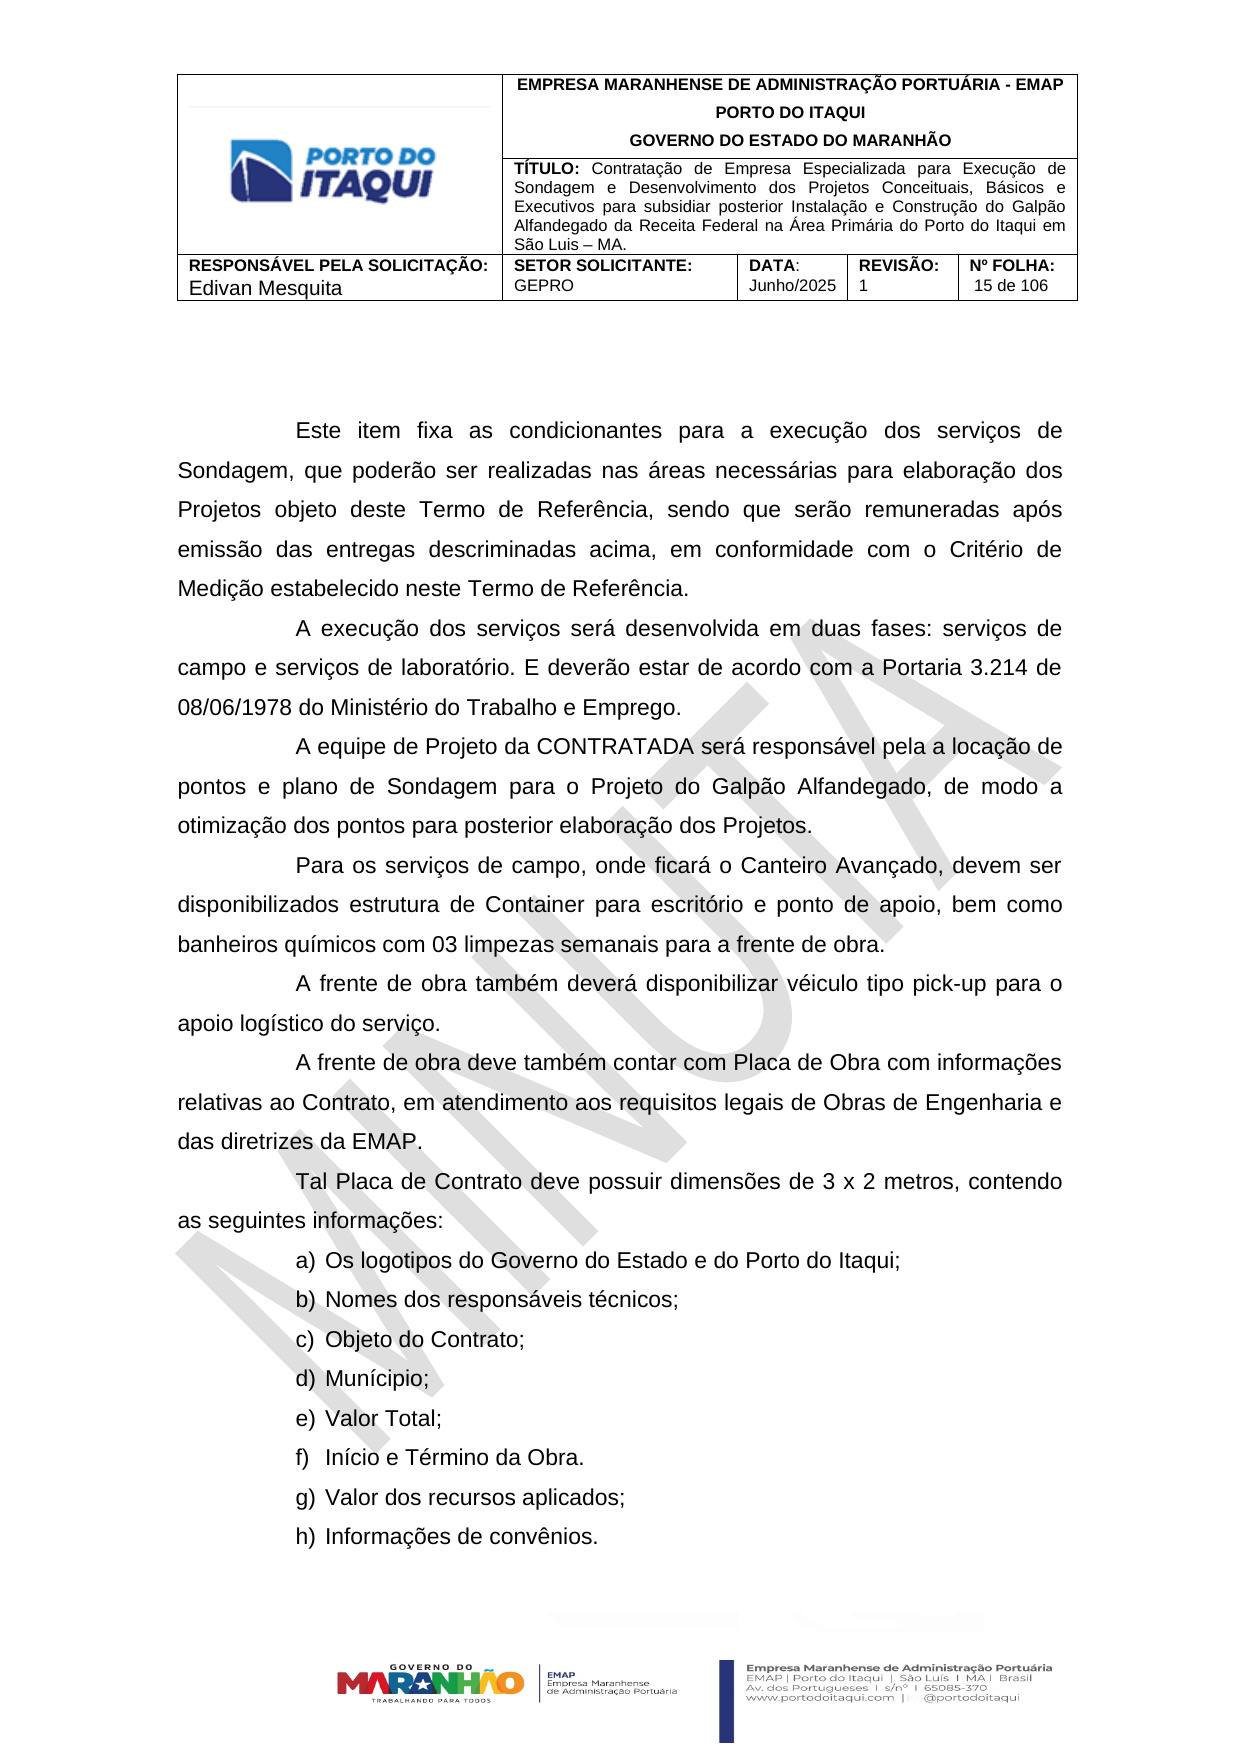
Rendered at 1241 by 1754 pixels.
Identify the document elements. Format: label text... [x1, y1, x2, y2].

text Este item fixa as condicionantes para a execução dos serviços de Sondagem, que poderão ser realizadas nas áreas necessárias para elaboração dos Projetos objeto deste Termo de Referência, sendo que serão remuneradas após emissão das entregas descriminadas acima, em conformidade com o Critério de Medição estabelecido neste Termo de Referência. [177, 417, 1063, 602]
text h) Informações de convênios. [177, 1523, 1063, 1549]
picture [240, 1612, 1160, 1743]
text g) Valor dos recursos aplicados; [177, 1483, 1063, 1510]
text d) Munícipio; [177, 1365, 1063, 1391]
text Tal Placa de Contrato deve possuir dimensões de 3 x 2 metros, contendo as seguintes informações: [177, 1168, 1063, 1233]
text A frente de obra deve também contar com Placa de Obra com informações relativas ao Contrato, em atendimento aos requisitos legais de Obras de Engenharia e das diretrizes da EMAP. [177, 1049, 1063, 1154]
text f) Início e Término da Obra. [177, 1444, 1063, 1470]
text A execução dos serviços será desenvolvida em duas fases: serviços de campo e serviços de laboratório. E deverão estar de acordo com a Portaria 3.214 de 08/06/1978 do Ministério do Trabalho e Emprego. [177, 615, 1063, 720]
text e) Valor Total; [177, 1404, 1063, 1431]
text A equipe de Projeto da CONTRATADA será responsável pela a locação de pontos e plano de Sondagem para o Projeto do Galpão Alfandegado, de modo a otimização dos pontos para posterior elaboração dos Projetos. [177, 733, 1063, 839]
text c) Objeto do Contrato; [177, 1326, 1063, 1352]
text A frente de obra também deverá disponibilizar véiculo tipo pick-up para o apoio logístico do serviço. [177, 970, 1063, 1036]
text Para os serviços de campo, onde ficará o Canteiro Avançado, devem ser disponibilizados estrutura de Container para escritório e ponto de apoio, bem como banheiros químicos com 03 limpezas semanais para a frente de obra. [177, 852, 1063, 957]
text a) Os logotipos do Governo do Estado e do Porto do Itaqui; [177, 1247, 1063, 1273]
text b) Nomes dos responsáveis técnicos; [177, 1286, 1063, 1312]
picture [188, 101, 490, 236]
